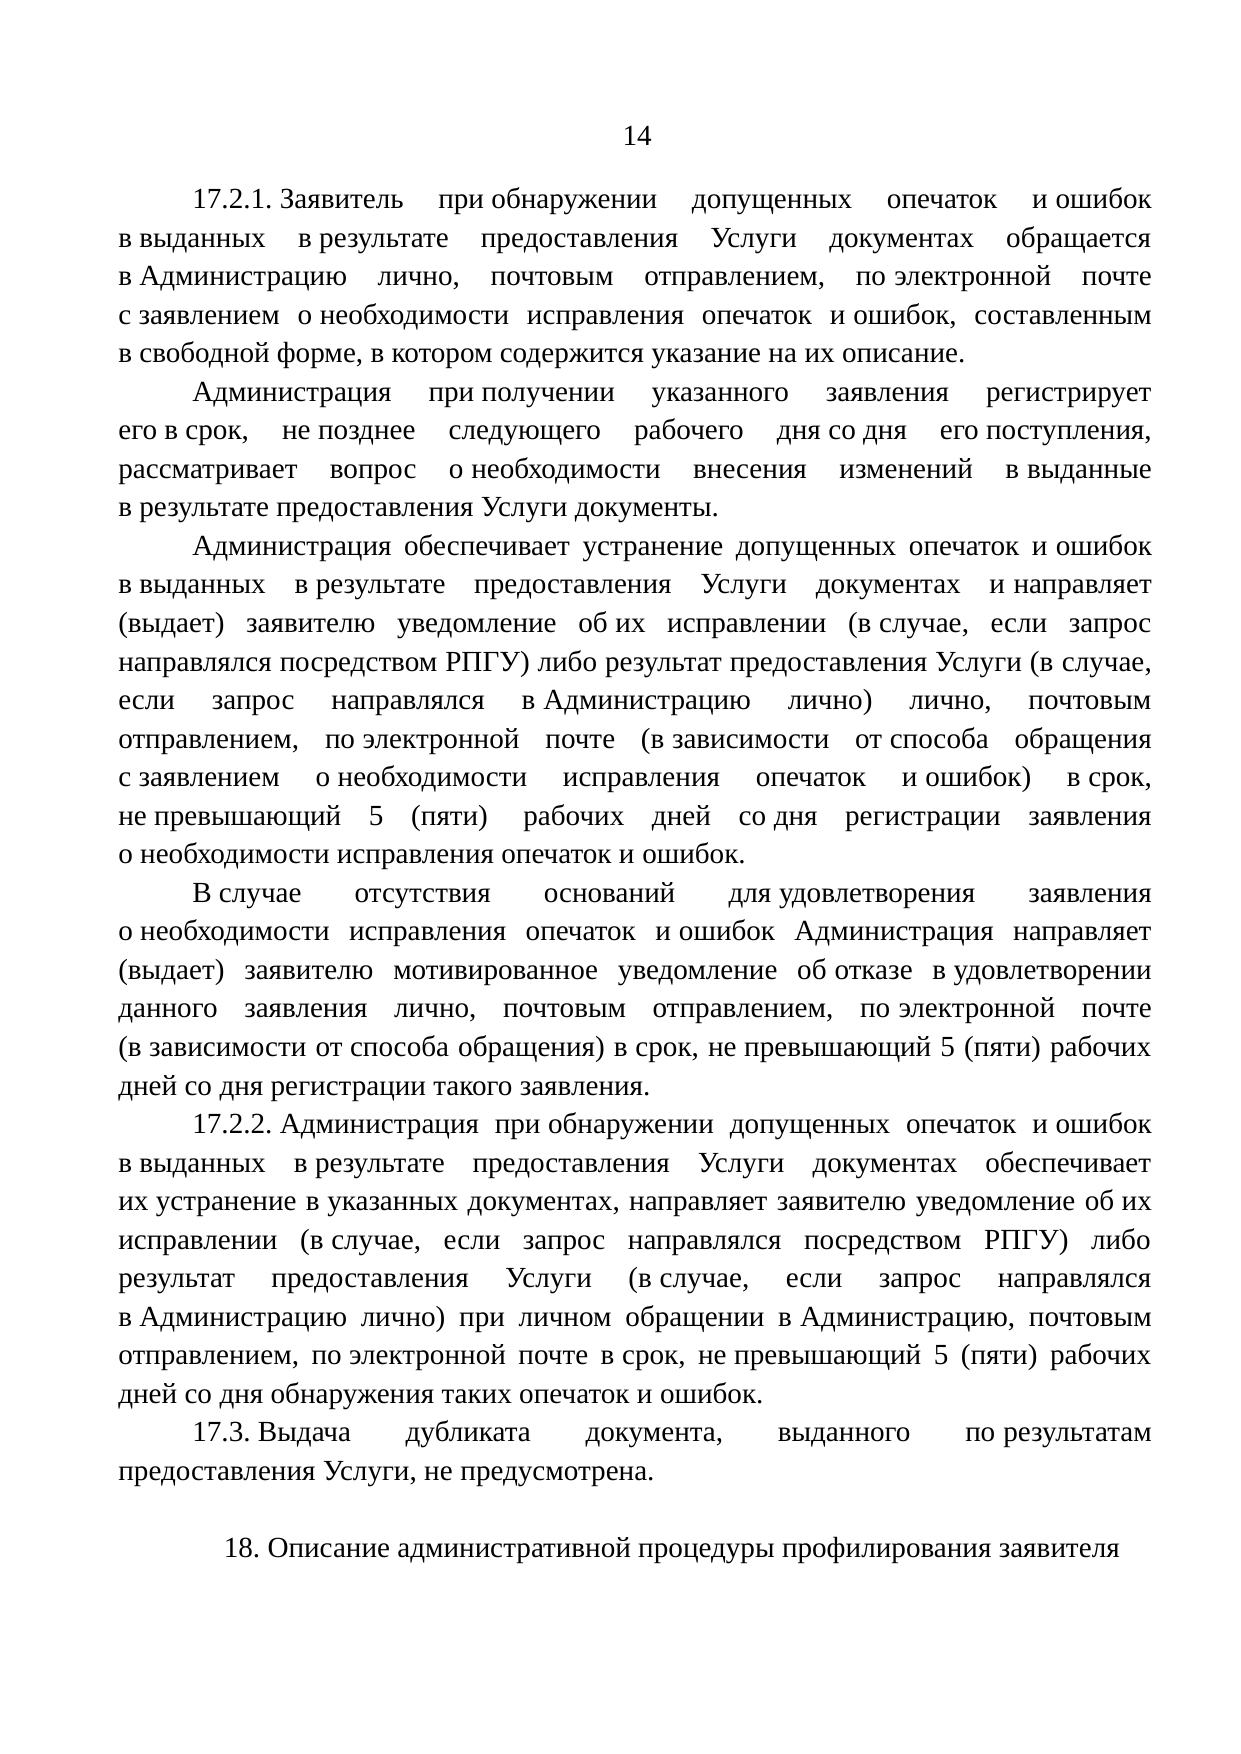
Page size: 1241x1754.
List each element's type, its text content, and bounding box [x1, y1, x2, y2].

text 17.3. Выдача дубликата документа, выданного по результатам предоставления Услуги, не предусмотрена. [118, 1414, 1152, 1487]
text Администрация обеспечивает устранение допущенных опечаток и ошибок в выданных в результате предоставления Услуги документах и направляет (выдает) заявителю уведомление об их исправлении (в случае, если запрос направлялся посредством РПГУ) либо результат предоставления Услуги (в случае, если запрос направлялся в Администрацию лично) лично, почтовым отправлением, по электронной почте (в зависимости от способа обращения с заявлением о необходимости исправления опечаток и ошибок) в срок, не превышающий 5 (пяти) рабочих дней со дня регистрации заявления о необходимости исправления опечаток и ошибок. [118, 528, 1152, 870]
text 17.2.1. Заявитель при обнаружении допущенных опечаток и ошибок в выданных в результате предоставления Услуги документах обращается в Администрацию лично, почтовым отправлением, по электронной почте с заявлением о необходимости исправления опечаток и ошибок, составленным в свободной форме, в котором содержится указание на их описание. [118, 181, 1152, 369]
text Администрация при получении указанного заявления регистрирует его в срок, не позднее следующего рабочего дня со дня его поступления, рассматривает вопрос о необходимости внесения изменений в выданные в результате предоставления Услуги документы. [118, 374, 1152, 523]
text В случае отсутствия оснований для удовлетворения заявления о необходимости исправления опечаток и ошибок Администрация направляет (выдает) заявителю мотивированное уведомление об отказе в удовлетворении данного заявления лично, почтовым отправлением, по электронной почте (в зависимости от способа обращения) в срок, не превышающий 5 (пяти) рабочих дней со дня регистрации такого заявления. [118, 875, 1152, 1101]
subtitle 18. Описание административной процедуры профилирования заявителя [118, 1530, 1152, 1564]
text 17.2.2. Администрация при обнаружении допущенных опечаток и ошибок в выданных в результате предоставления Услуги документах обеспечивает их устранение в указанных документах, направляет заявителю уведомление об их исправлении (в случае, если запрос направлялся посредством РПГУ) либо результат предоставления Услуги (в случае, если запрос направлялся в Администрацию лично) при личном обращении в Администрацию, почтовым отправлением, по электронной почте в срок, не превышающий 5 (пяти) рабочих дней со дня обнаружения таких опечаток и ошибок. [118, 1106, 1152, 1409]
